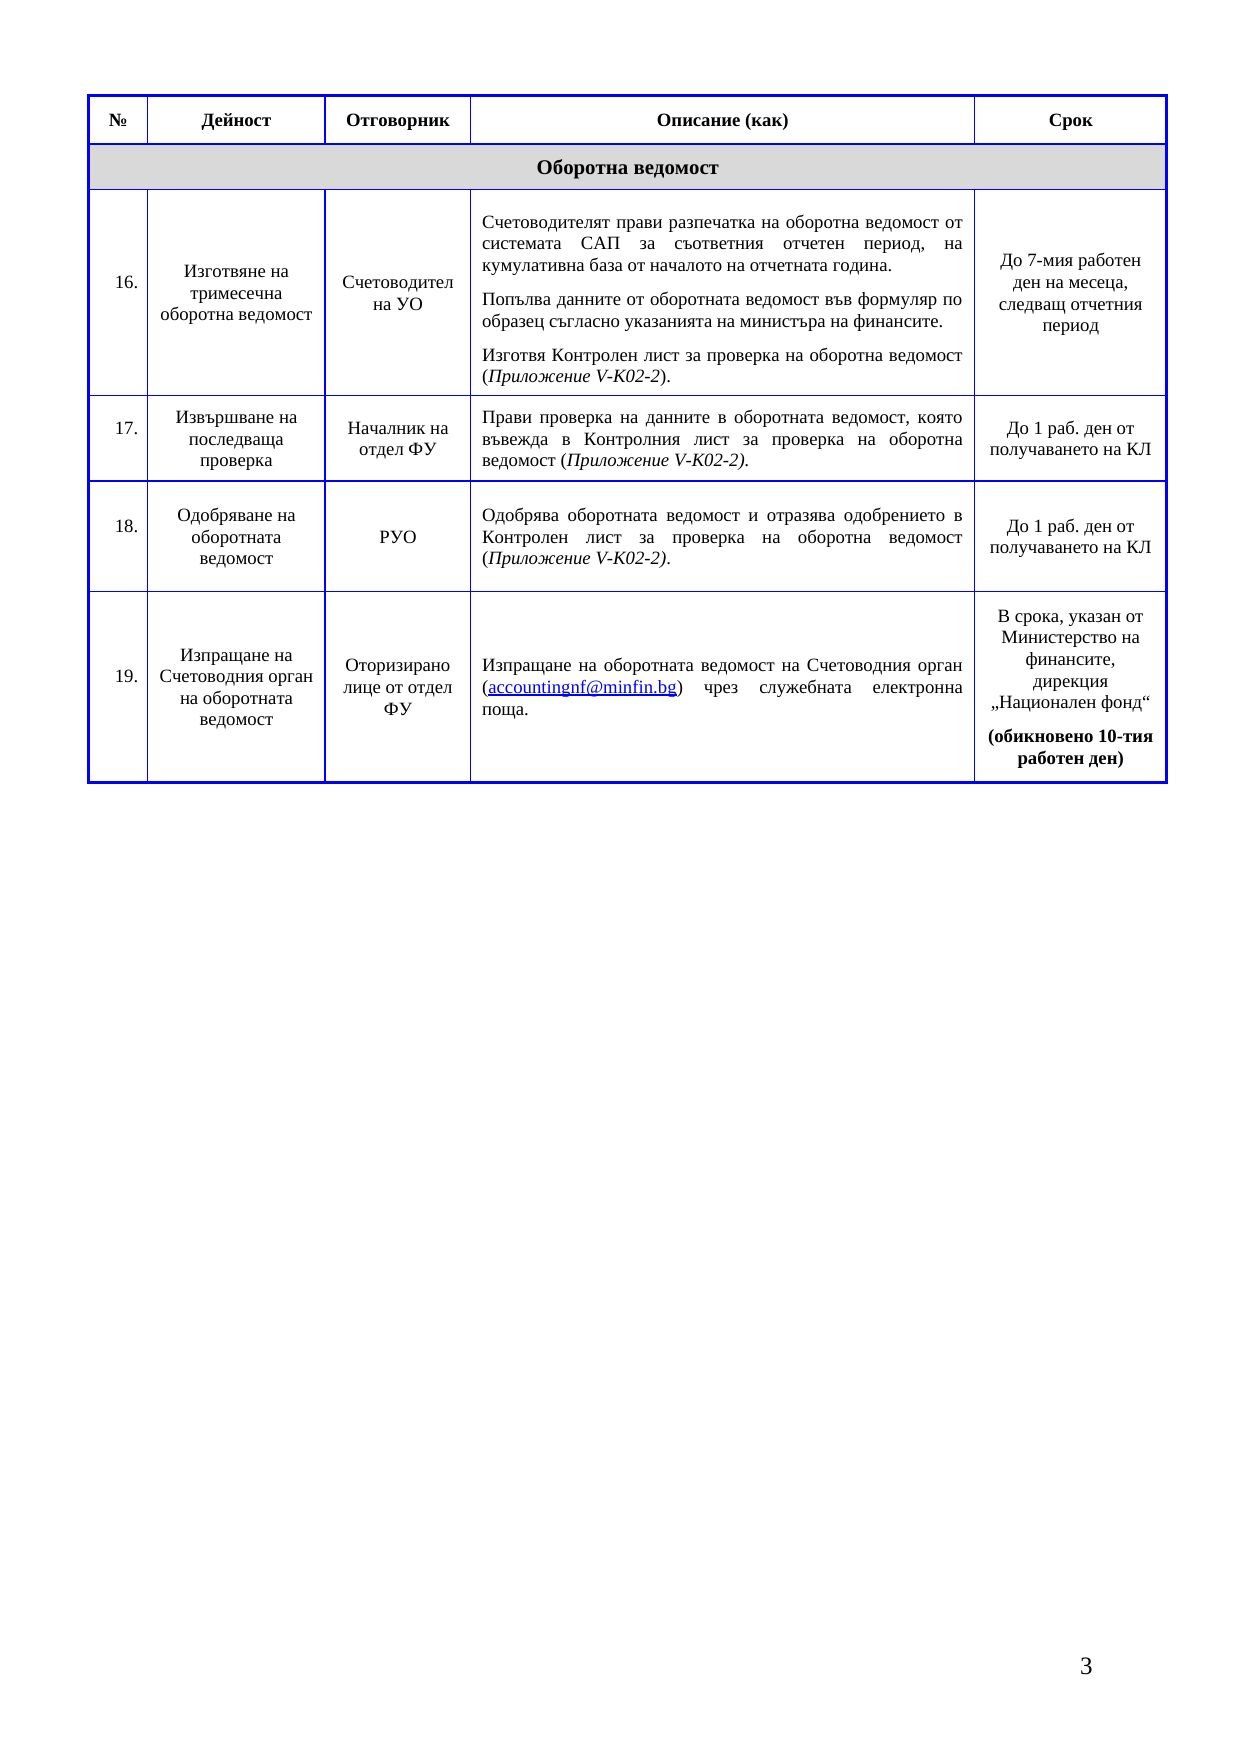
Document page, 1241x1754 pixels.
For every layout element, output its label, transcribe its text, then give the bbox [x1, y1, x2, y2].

table_cell Счетоводител на УО [326, 190, 470, 395]
table_cell Оторизирано лице от отдел ФУ [326, 592, 470, 781]
table_cell Изготвяне на тримесечна оборотна ведомост [148, 190, 324, 395]
table_cell [90, 396, 147, 480]
table_cell Прави проверка на данните в оборотната ведомост, която въвежда в Контролния лист за проверка на оборотна ведомост (Приложение V-K02-2). [471, 396, 974, 480]
table_header Дейност [148, 97, 324, 143]
table_header № [90, 97, 147, 143]
table_cell РУО [326, 482, 470, 591]
table_cell Извършване на последваща проверка [148, 396, 324, 480]
table_cell Началник на отдел ФУ [326, 396, 470, 480]
table_cell Одобрява оборотната ведомост и отразява одобрението в Контролен лист за проверка на оборотна ведомост (Приложение V-K02-2). [471, 482, 974, 591]
table_cell До 1 раб. ден от получаването на КЛ [975, 396, 1165, 480]
table_cell Одобряване на оборотната ведомост [148, 482, 324, 591]
table_cell До 7-мия работен ден на месеца, следващ отчетния период [975, 190, 1165, 395]
table_cell Изпращане на оборотната ведомост на Счетоводния орган (accountingnf@minfin.bg) чрез служебната електронна поща. [471, 592, 974, 781]
table_cell В срока, указан от Министерство на финансите, дирекция „Национален фонд“ (обикновено 10-тия работен ден) [975, 592, 1165, 781]
table_cell Изпращане на Счетоводния орган на оборотната ведомост [148, 592, 324, 781]
table_header Отговорник [326, 97, 470, 143]
table_header Срок [975, 97, 1165, 143]
table_cell Счетоводителят прави разпечатка на оборотна ведомост от системата САП за съответния отчетен период, на кумулативна база от началото на отчетната година. Попълва данните от оборотната ведомост във формуляр по образец съгласно указанията на министъра на финансите. Изготвя Контролен лист за проверка на оборотна ведомост (Приложение V-К02-2). [471, 190, 974, 395]
table_cell До 1 раб. ден от получаването на КЛ [975, 482, 1165, 591]
table_cell Оборотна ведомост [90, 145, 1165, 189]
table_header Описание (как) [471, 97, 974, 143]
table_cell [90, 190, 147, 395]
table_cell [90, 592, 147, 781]
table_cell [90, 482, 147, 591]
